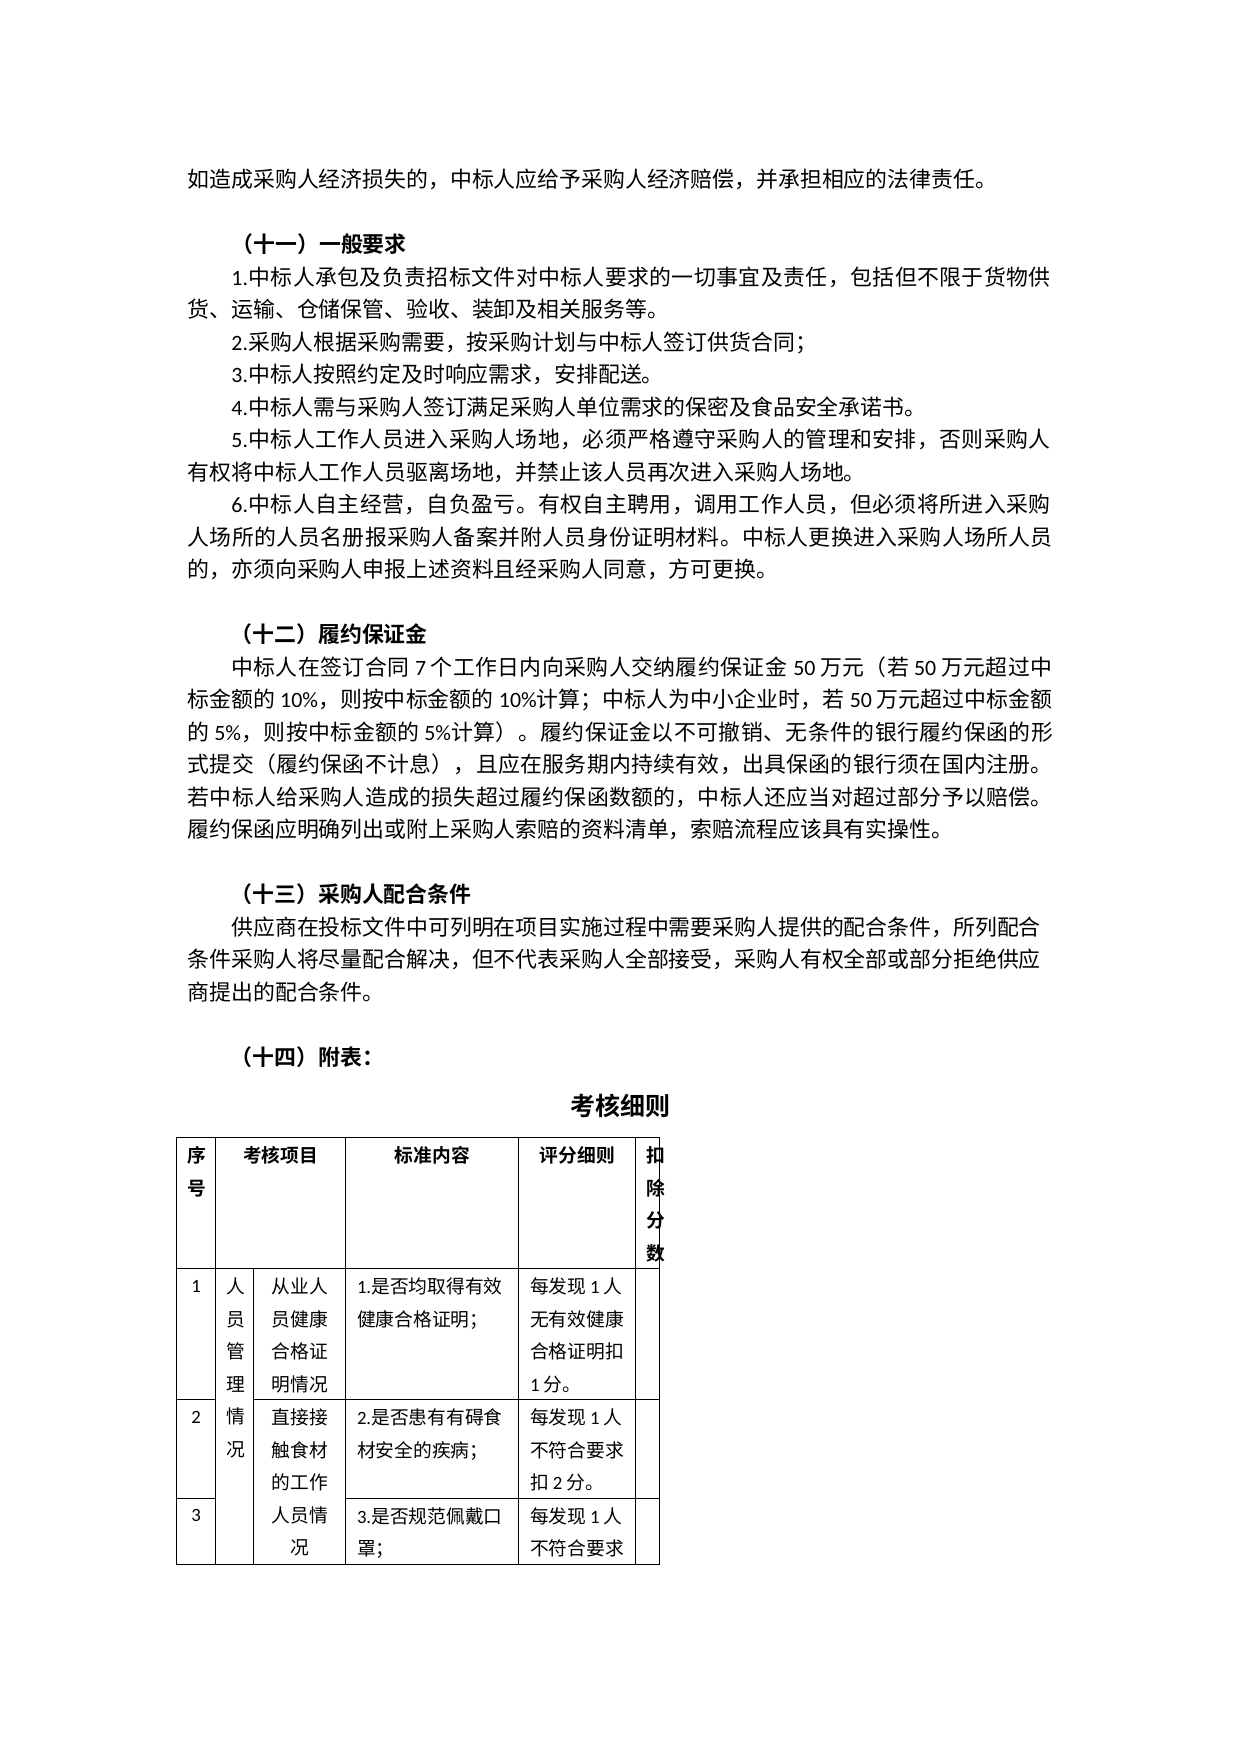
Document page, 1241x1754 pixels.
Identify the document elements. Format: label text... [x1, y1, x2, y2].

table_header 序号 [177, 1138, 215, 1268]
text 中标人在签订合同7个工作日内向采购人交纳履约保证金50万元（若50万元超过中标金额的10%，则按中标金额的10%计算；中标人为中小企业时，若50万元超过中标金额的5%，则按中标金额的5%计算）。履约保证金以不可撤销、无条件的银行履约保函的形式提交（履约保函不计息），且应在服务期内持续有效，出具保函的银行须在国内注册。若中标人给采购人造成的损失超过履约保函数额的，中标人还应当对超过部分予以赔偿。履约保函应明确列出或附上采购人索赔的资料清单，索赔流程应该具有实操性。 [187, 649, 1053, 844]
text 4.中标人需与采购人签订满足采购人单位需求的保密及食品安全承诺书。 [187, 389, 1053, 422]
table_cell 3 [177, 1499, 215, 1564]
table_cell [346, 1499, 518, 1564]
table_cell 人员管理情况 [216, 1269, 253, 1564]
text 考核细则 [187, 1072, 1053, 1137]
table_header 扣除分数 [636, 1138, 659, 1268]
table_cell 2 [177, 1400, 215, 1498]
text （十一）一般要求 [187, 227, 1053, 259]
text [187, 162, 1053, 194]
table_cell 1.是否均取得有效健康合格证明； [346, 1269, 518, 1399]
table_cell [636, 1400, 659, 1498]
text 3.中标人按照约定及时响应需求，安排配送。 [187, 357, 1053, 389]
text 1.中标人承包及负责招标文件对中标人要求的一切事宜及责任，包括但不限于货物供货、运输、仓储保管、验收、装卸及相关服务等。 [187, 259, 1053, 324]
text 6.中标人自主经营，自负盈亏。有权自主聘用，调用工作人员，但必须将所进入采购人场所的人员名册报采购人备案并附人员身份证明材料。中标人更换进入采购人场所人员的，亦须向采购人申报上述资料且经采购人同意，方可更换。 [187, 487, 1053, 584]
text 供应商在投标文件中可列明在项目实施过程中需要采购人提供的配合条件，所列配合条件采购人将尽量配合解决，但不代表采购人全部接受，采购人有权全部或部分拒绝供应商提出的配合条件。 [187, 909, 1053, 1007]
text （十二）履约保证金 [187, 617, 1053, 649]
text 2.采购人根据采购需要，按采购计划与中标人签订供货合同； [187, 324, 1053, 357]
table_cell 每发现1人不符合要求扣 2分。 [519, 1499, 635, 1564]
table_cell 从业人员健康合格证明情况 [254, 1269, 345, 1399]
table_cell 1 [177, 1269, 215, 1399]
text （十三）采购人配合条件 [187, 877, 1053, 909]
table_header 标准内容 [346, 1138, 518, 1268]
table_cell [636, 1269, 659, 1399]
table_cell 每发现1人不符合要求扣 2分。 [519, 1400, 635, 1498]
text （十四）附表： [187, 1039, 1053, 1072]
text 5.中标人工作人员进入采购人场地，必须严格遵守采购人的管理和安排，否则采购人有权将中标人工作人员驱离场地，并禁止该人员再次进入采购人场地。 [187, 422, 1053, 487]
table_cell 直接接触食材的工作人员情况 [254, 1400, 345, 1564]
table_cell 每发现1人无有效健康合格证明扣1分。 [519, 1269, 635, 1399]
table_cell 2.是否患有有碍食材安全的疾病； [346, 1400, 518, 1498]
table_header 评分细则 [519, 1138, 635, 1268]
table_header 考核项目 [216, 1138, 345, 1268]
table_cell [636, 1499, 659, 1564]
